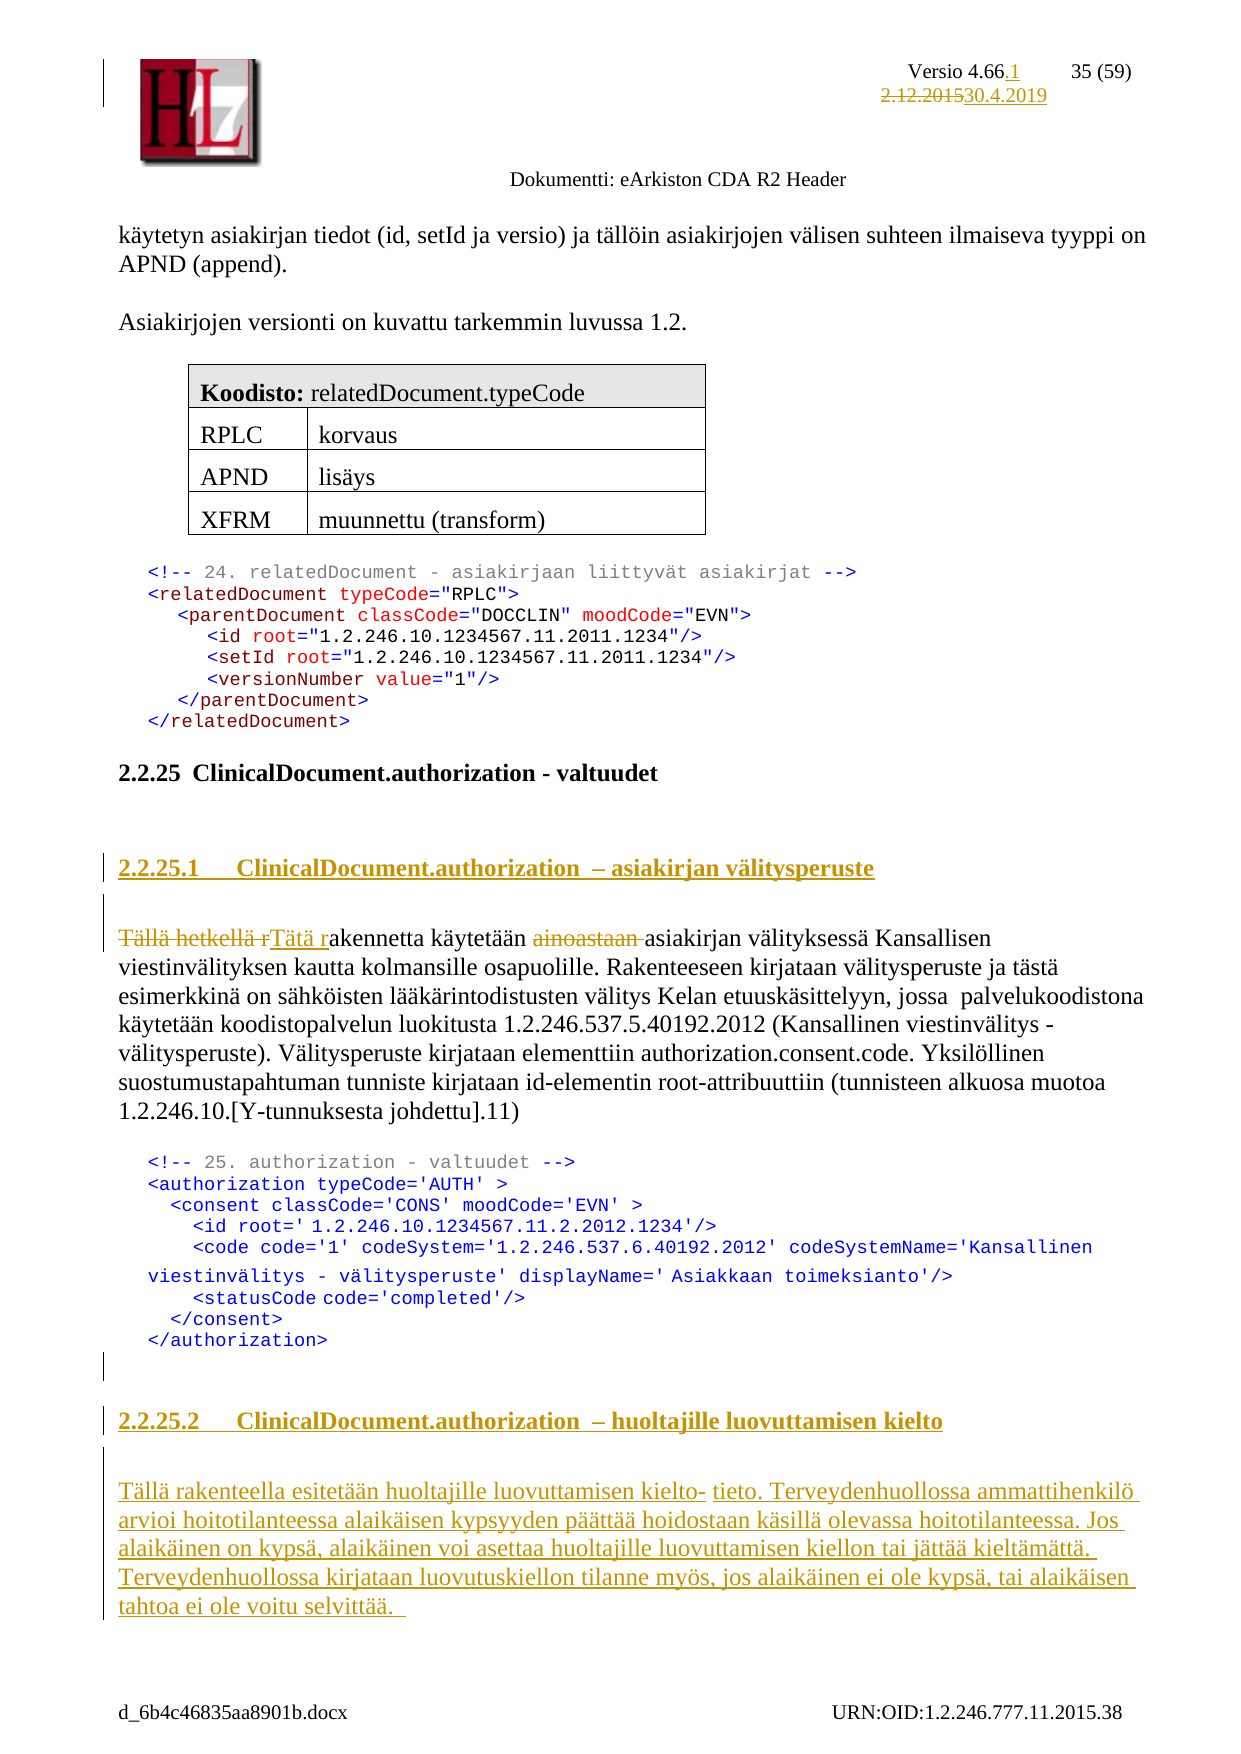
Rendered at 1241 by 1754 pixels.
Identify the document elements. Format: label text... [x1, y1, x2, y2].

text <setId root="1.2.246.10.1234567.11.2011.1234"/> [118, 648, 1152, 669]
text <consent classCode='CONS' moodCode='EVN' > [148, 1196, 1152, 1217]
text <relatedDocument typeCode="RPLC"> [118, 584, 1152, 606]
picture [140, 59, 263, 167]
table_cell APND [189, 450, 307, 491]
text <id root="1.2.246.10.1234567.11.2011.1234"/> [118, 627, 1152, 648]
table_cell muunnettu (transform) [308, 492, 705, 533]
text <!-- 25. authorization - valtuudet --> [118, 1153, 1152, 1174]
text </parentDocument> [118, 691, 1152, 712]
table_cell XFRM [189, 492, 307, 533]
table_cell korvaus [308, 408, 705, 449]
text </consent> [148, 1310, 1152, 1331]
text akennetta käytetään asiakirjan välityksessä Kansallisen viestinvälityksen kautta kolmansille osapuolille. Rakenteeseen kirjataan välitysperuste ja tästä esimerkkinä on sähköisten lääkärintodistusten välitys Kelan etuuskäsittelyyn, jossa palvelukoodistona käytetään koodistopalvelun luokitusta 1.2.246.537.5.40192.2012 (Kansallinen viestinvälitys - välitysperuste). Välitysperuste kirjataan elementtiin authorization.consent.code. Yksilöllinen suostumustapahtuman tunniste kirjataan id-elementin root-attribuuttiin (tunnisteen alkuosa muotoa 1.2.246.10.[Y-tunnuksesta johdettu].11) [118, 923, 1152, 1124]
text <versionNumber value="1"/> [118, 669, 1152, 691]
text Asiakirjojen versionti on kuvattu tarkemmin luvussa 1.2. [118, 307, 1152, 336]
text <!-- 24. relatedDocument - asiakirjaan liittyvät asiakirjat --> [118, 563, 1152, 584]
subtitle ClinicalDocument.authorization - valtuudet [118, 758, 1152, 787]
text <id root=' 1.2.246.10.1234567.11.2.2012.1234'/> [148, 1217, 1152, 1238]
text </relatedDocument> [118, 712, 1152, 733]
table_header Koodisto: relatedDocument.typeCode [189, 365, 705, 407]
text <parentDocument classCode="DOCCLIN" moodCode="EVN"> [118, 606, 1152, 627]
text <code code='1' codeSystem='1.2.246.537.6.40192.2012' codeSystemName='Kansallinen viestinvälitys - välitysperuste' displayName=' Asiakkaan toimeksianto'/> [148, 1238, 1152, 1288]
table_cell RPLC [189, 408, 307, 449]
table_cell lisäys [308, 450, 705, 491]
text </authorization> [148, 1331, 1152, 1352]
text <authorization typeCode='AUTH' > [148, 1174, 1152, 1196]
text <statusCode code='completed'/> [148, 1288, 1152, 1310]
